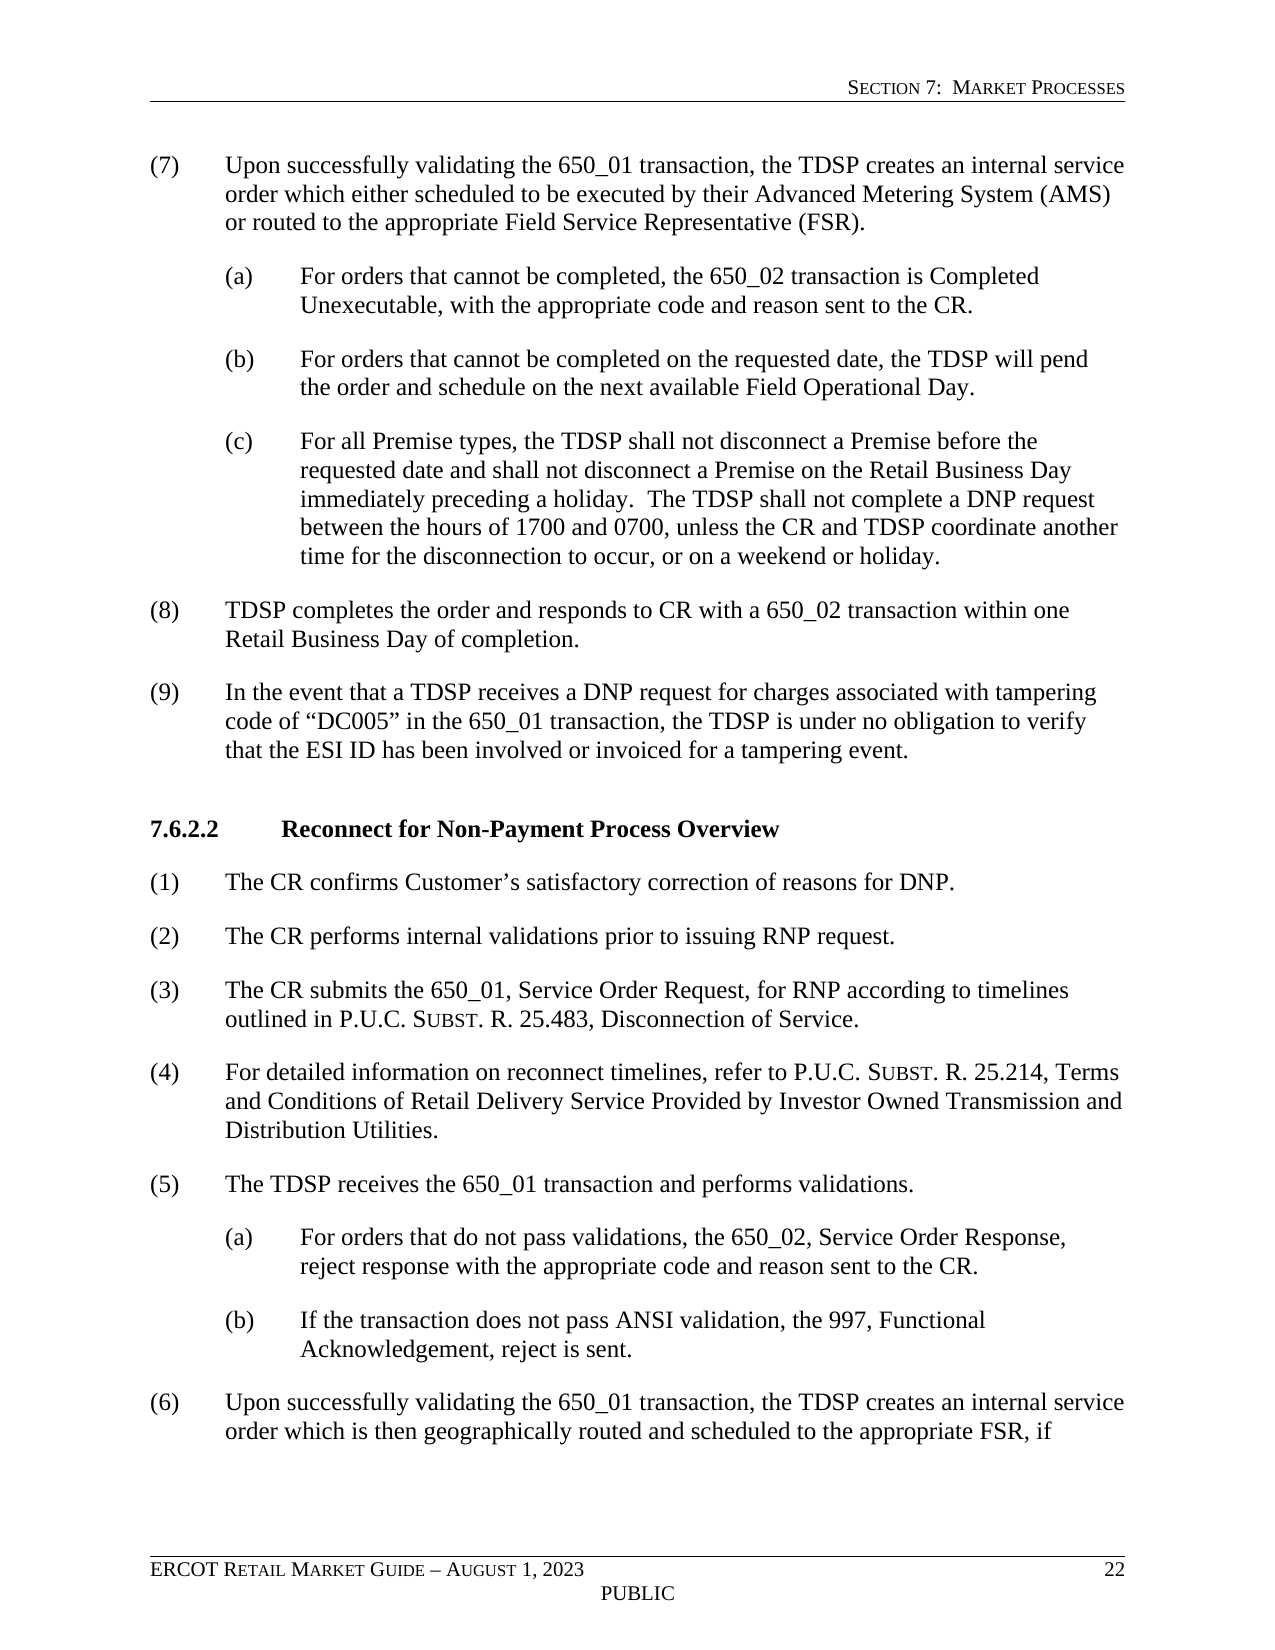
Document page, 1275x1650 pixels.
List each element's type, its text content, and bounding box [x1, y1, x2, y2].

list (a) For orders that do not pass validations, the 650_02, Service Order Response, reject response with the appropriate code and reason sent to the CR. [225, 1222, 1125, 1280]
text (4) For detailed information on reconnect timelines, refer to P.U.C. Subst. R. 25.214, Terms and Conditions of Retail Delivery Service Provided by Investor Owned Transmission and Distribution Utilities. [150, 1057, 1125, 1144]
list (b) For orders that cannot be completed on the requested date, the TDSP will pend the order and schedule on the next available Field Operational Day. [225, 344, 1125, 401]
text (9) In the event that a TDSP receives a DNP request for charges associated with tampering code of “DC005” in the 650_01 transaction, the TDSP is under no obligation to verify that the ESI ID has been involved or invoiced for a tampering event. [150, 677, 1125, 764]
text (8) TDSP completes the order and responds to CR with a 650_02 transaction within one Retail Business Day of completion. [150, 595, 1125, 652]
text (1) The CR confirms Customer’s satisfactory correction of reasons for DNP. [150, 867, 1125, 896]
list (b) If the transaction does not pass ANSI validation, the 997, Functional Acknowledgement, reject is sent. [225, 1305, 1125, 1362]
text (7) Upon successfully validating the 650_01 transaction, the TDSP creates an internal service order which either scheduled to be executed by their Advanced Metering System (AMS) or routed to the appropriate Field Service Representative (FSR). [150, 150, 1125, 236]
list (a) For orders that cannot be completed, the 650_02 transaction is Completed Unexecutable, with the appropriate code and reason sent to the CR. [225, 261, 1125, 319]
text (2) The CR performs internal validations prior to issuing RNP request. [150, 921, 1125, 950]
text (3) The CR submits the 650_01, Service Order Request, for RNP according to timelines outlined in P.U.C. Subst. R. 25.483, Disconnection of Service. [150, 975, 1125, 1032]
text (5) The TDSP receives the 650_01 transaction and performs validations. [150, 1169, 1125, 1197]
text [150, 1387, 1125, 1445]
list (c) For all Premise types, the TDSP shall not disconnect a Premise before the requested date and shall not disconnect a Premise on the Retail Business Day immediately preceding a holiday. The TDSP shall not complete a DNP request between the hours of 1700 and 0700, unless the CR and TDSP coordinate another time for the disconnection to occur, or on a weekend or holiday. [225, 426, 1125, 570]
text 7.6.2.2 Reconnect for Non-Payment Process Overview [150, 814, 1125, 842]
